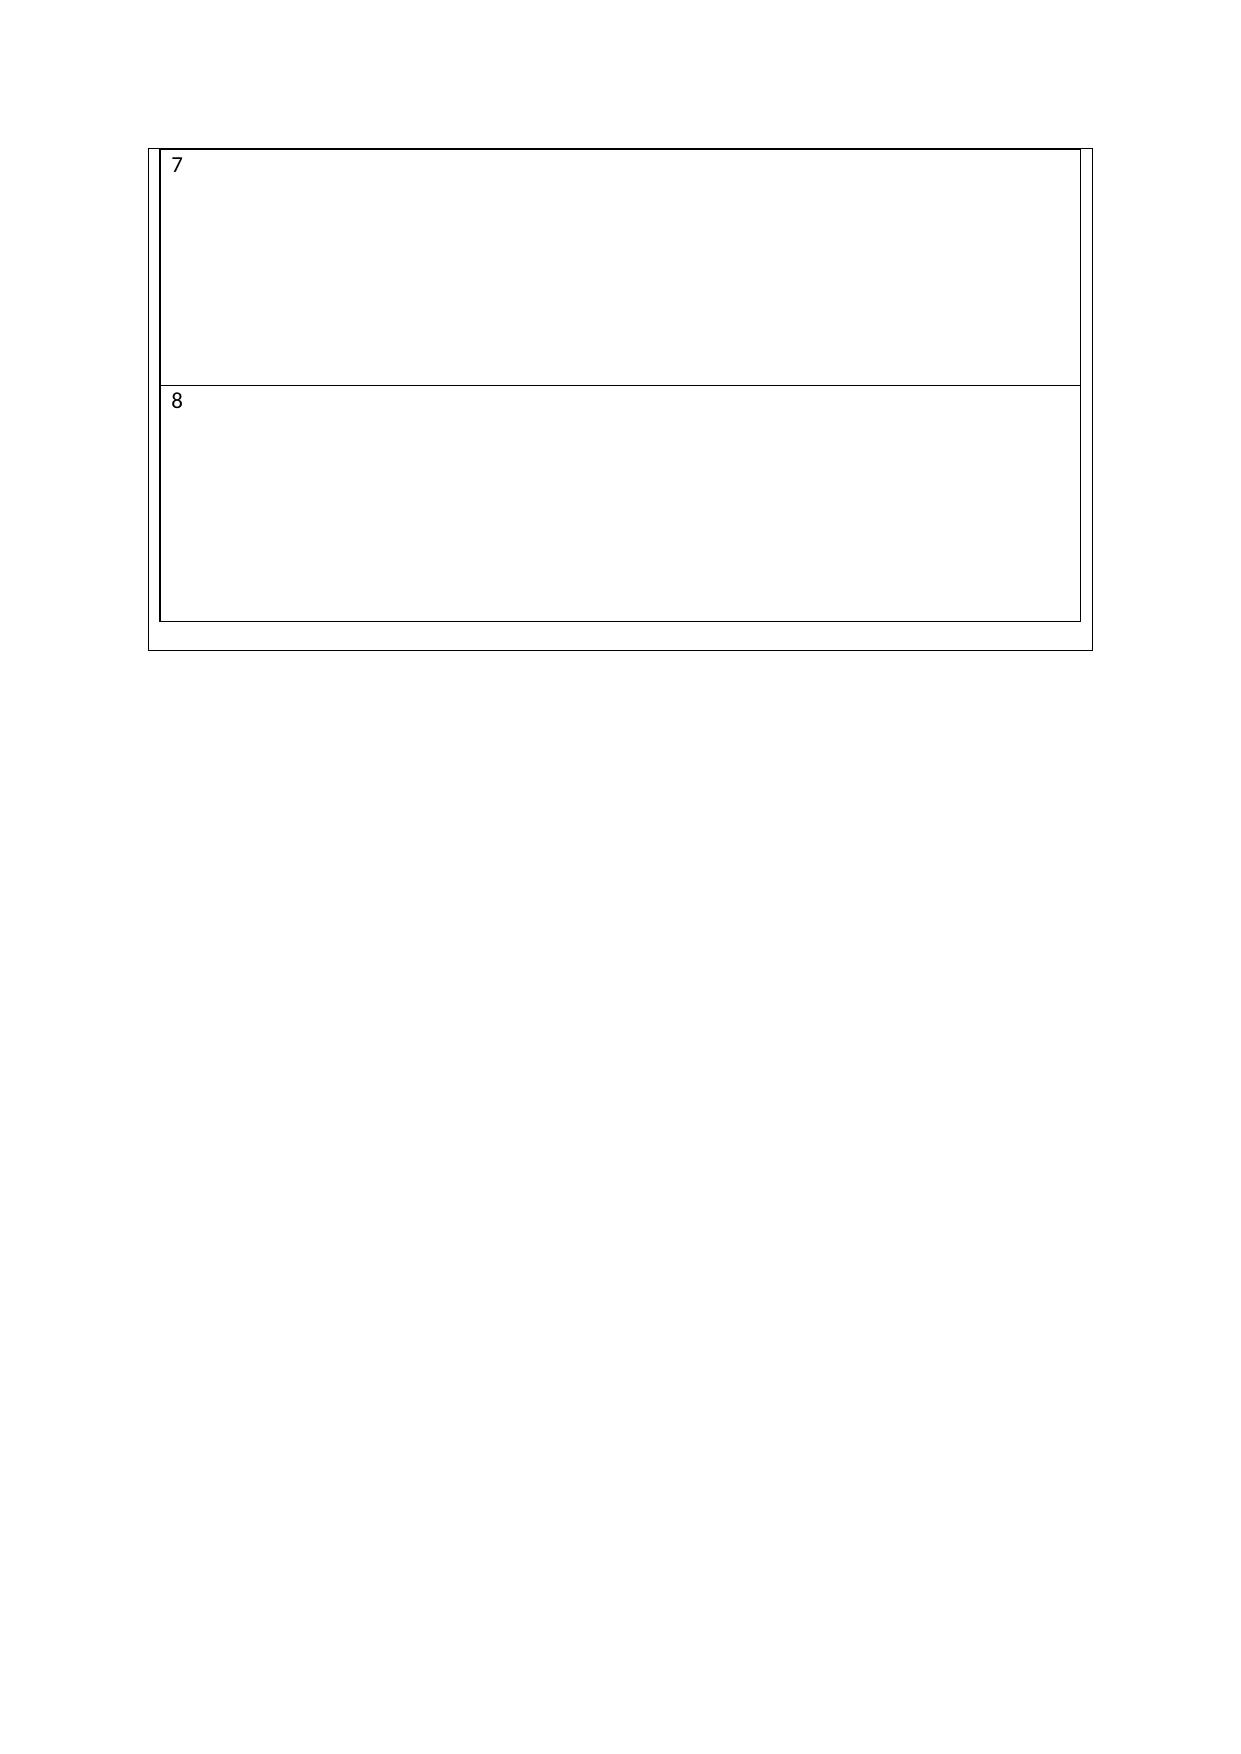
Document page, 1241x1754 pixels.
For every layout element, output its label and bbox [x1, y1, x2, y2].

table_header [149, 149, 1092, 650]
